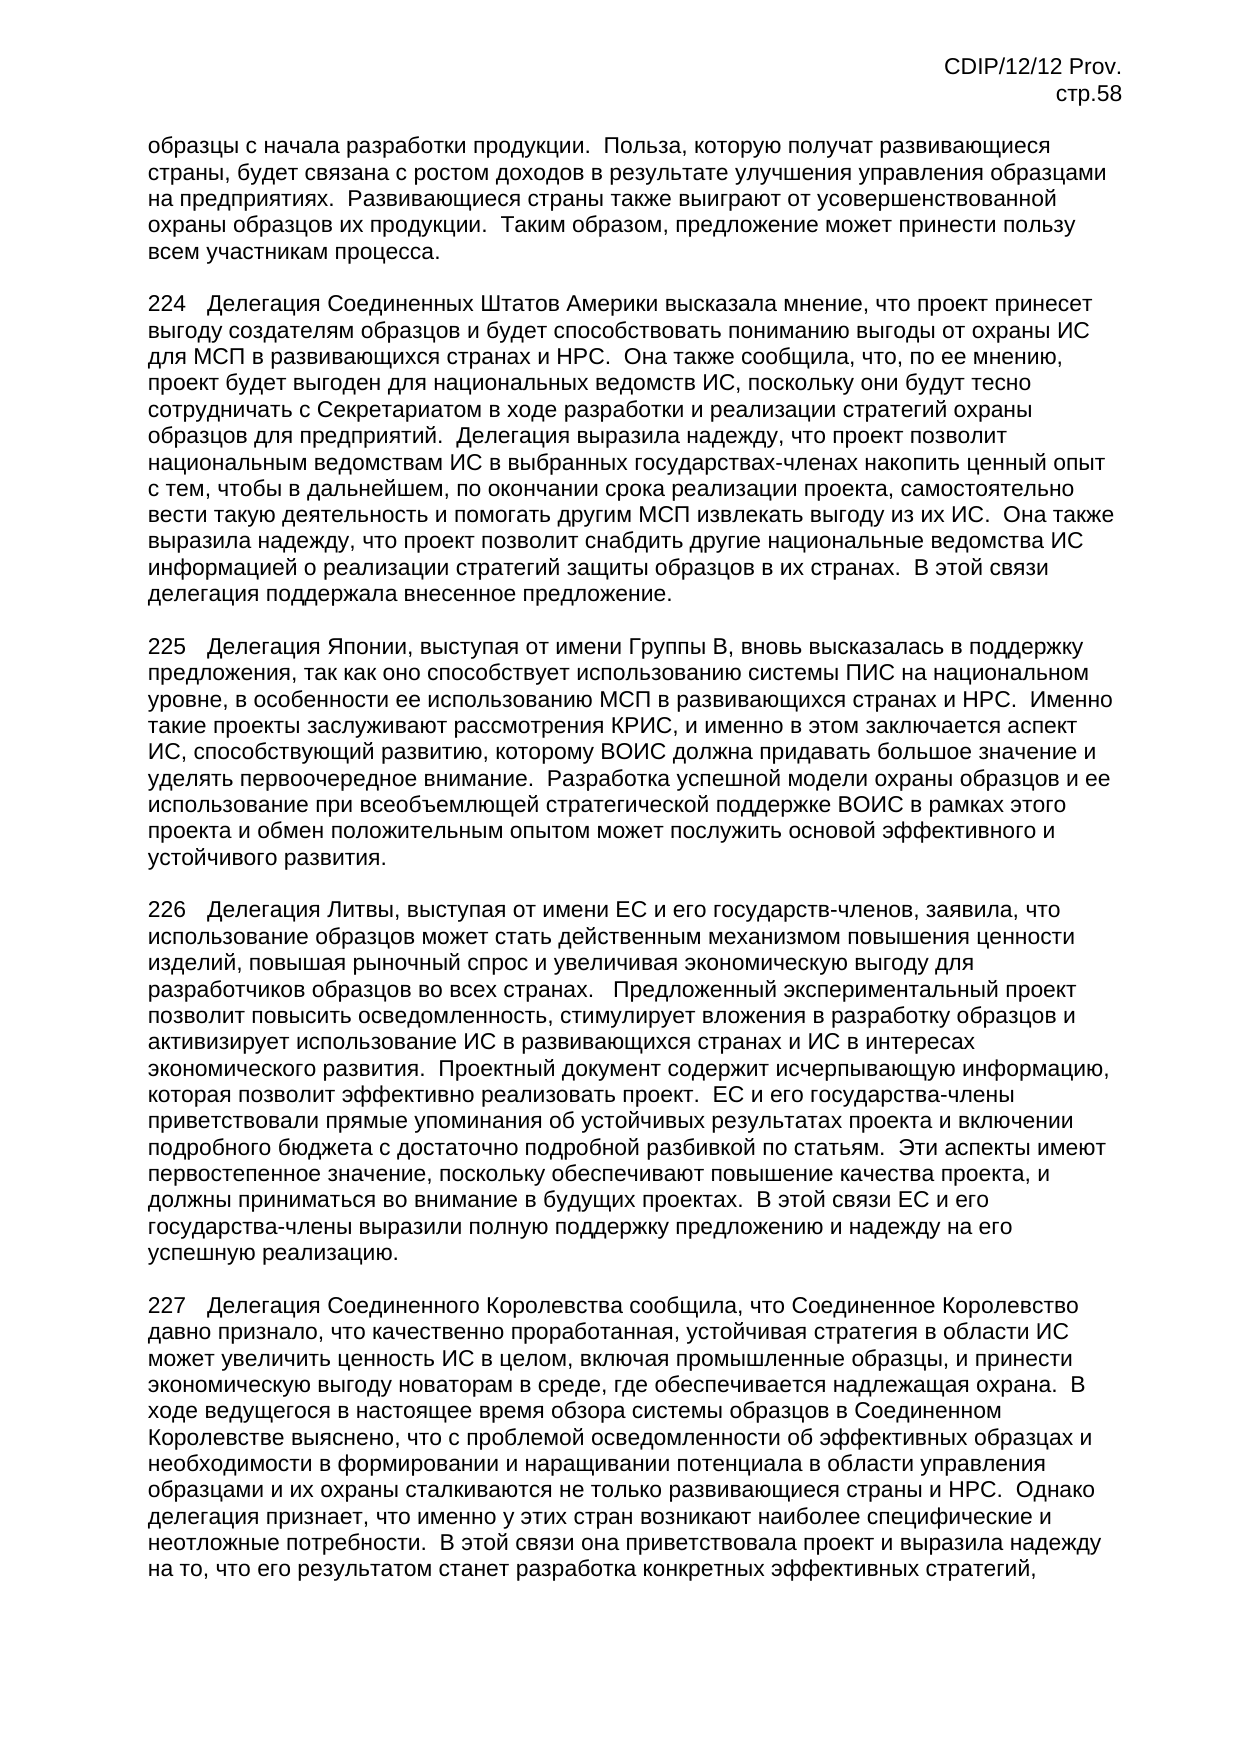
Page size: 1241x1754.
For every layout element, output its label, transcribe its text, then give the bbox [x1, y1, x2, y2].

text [148, 132, 1122, 264]
text Делегация Литвы, выступая от имени ЕС и его государств-членов, заявила, что использование образцов может стать действенным механизмом повышения ценности изделий, повышая рыночный спрос и увеличивая экономическую выгоду для разработчиков образцов во всех странах. Предложенный экспериментальный проект позволит повысить осведомленность, стимулирует вложения в разработку образцов и активизирует использование ИС в развивающихся странах и ИС в интересах экономического развития. Проектный документ содержит исчерпывающую информацию, которая позволит эффективно реализовать проект. ЕС и его государства-члены приветствовали прямые упоминания об устойчивых результатах проекта и включении подробного бюджета с достаточно подробной разбивкой по статьям. Эти аспекты имеют первостепенное значение, поскольку обеспечивают повышение качества проекта, и должны приниматься во внимание в будущих проектах. В этой связи ЕС и его государства-члены выразили полную поддержку предложению и надежду на его успешную реализацию. [148, 896, 1122, 1265]
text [148, 1292, 1122, 1582]
text Делегация Соединенных Штатов Америки высказала мнение, что проект принесет выгоду создателям образцов и будет способствовать пониманию выгоды от охраны ИС для МСП в развивающихся странах и НРС. Она также сообщила, что, по ее мнению, проект будет выгоден для национальных ведомств ИС, поскольку они будут тесно сотрудничать с Секретариатом в ходе разработки и реализации стратегий охраны образцов для предприятий. Делегация выразила надежду, что проект позволит национальным ведомствам ИС в выбранных государствах-членах накопить ценный опыт с тем, чтобы в дальнейшем, по окончании срока реализации проекта, самостоятельно вести такую деятельность и помогать другим МСП извлекать выгоду из их ИС. Она также выразила надежду, что проект позволит снабдить другие национальные ведомства ИС информацией о реализации стратегий защиты образцов в их странах. В этой связи делегация поддержала внесенное предложение. [148, 290, 1122, 607]
text Делегация Японии, выступая от имени Группы B, вновь высказалась в поддержку предложения, так как оно способствует использованию системы ПИС на национальном уровне, в особенности ее использованию МСП в развивающихся странах и НРС. Именно такие проекты заслуживают рассмотрения КРИС, и именно в этом заключается аспект ИС, способствующий развитию, которому ВОИС должна придавать большое значение и уделять первоочередное внимание. Разработка успешной модели охраны образцов и ее использование при всеобъемлющей стратегической поддержке ВОИС в рамках этого проекта и обмен положительным опытом может послужить основой эффективного и устойчивого развития. [148, 633, 1122, 870]
